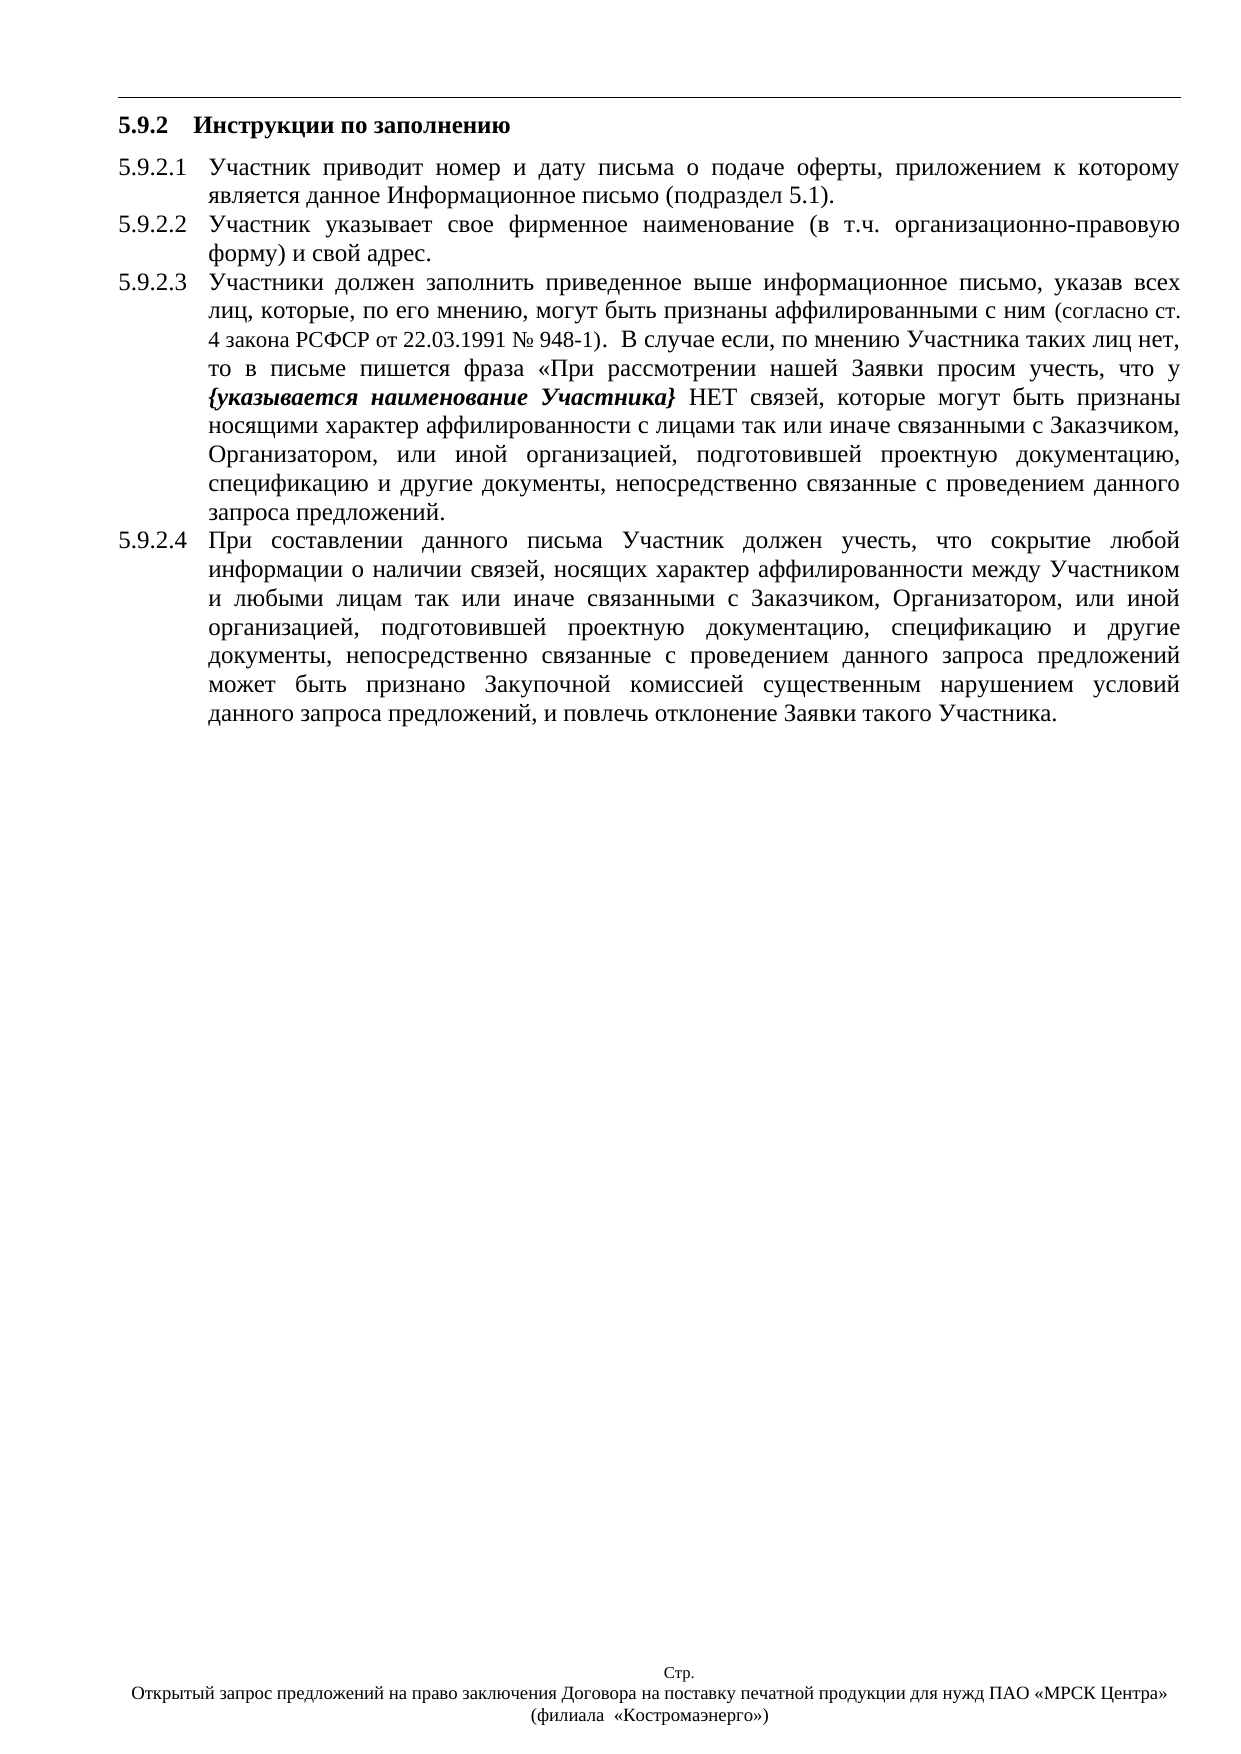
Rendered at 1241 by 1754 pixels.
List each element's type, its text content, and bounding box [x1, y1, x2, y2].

subtitle Инструкции по заполнению [118, 111, 1181, 139]
list При составлении данного письма Участник должен учесть, что сокрытие любой информации о наличии связей, носящих характер аффилированности между Участником и любыми лицам так или иначе связанными с Заказчиком, Организатором, или иной организацией, подготовившей проектную документацию, спецификацию и другие документы, непосредственно связанные с проведением данного запроса предложений может быть признано Закупочной комиссией существенным нарушением условий данного запроса предложений, и повлечь отклонение Заявки такого Участника. [118, 526, 1181, 727]
list Участники должен заполнить приведенное выше информационное письмо, указав всех лиц, которые, по его мнению, могут быть признаны аффилированными с ним (согласно ст. 4 закона РСФСР от 22.03.1991 № 948-1). В случае если, по мнению Участника таких лиц нет, то в письме пишется фраза «При рассмотрении нашей Заявки просим учесть, что у {указывается наименование Участника} НЕТ связей, которые могут быть признаны носящими характер аффилированности с лицами так или иначе связанными с Заказчиком, Организатором, или иной организацией, подготовившей проектную документацию, спецификацию и другие документы, непосредственно связанные с проведением данного запроса предложений. [118, 267, 1181, 526]
list Участник указывает свое фирменное наименование (в т.ч. организационно-правовую форму) и свой адрес. [118, 209, 1181, 267]
list Участник приводит номер и дату письма о подаче оферты, приложением к которому является данное Информационное письмо (подраздел 5.1). [118, 152, 1181, 209]
